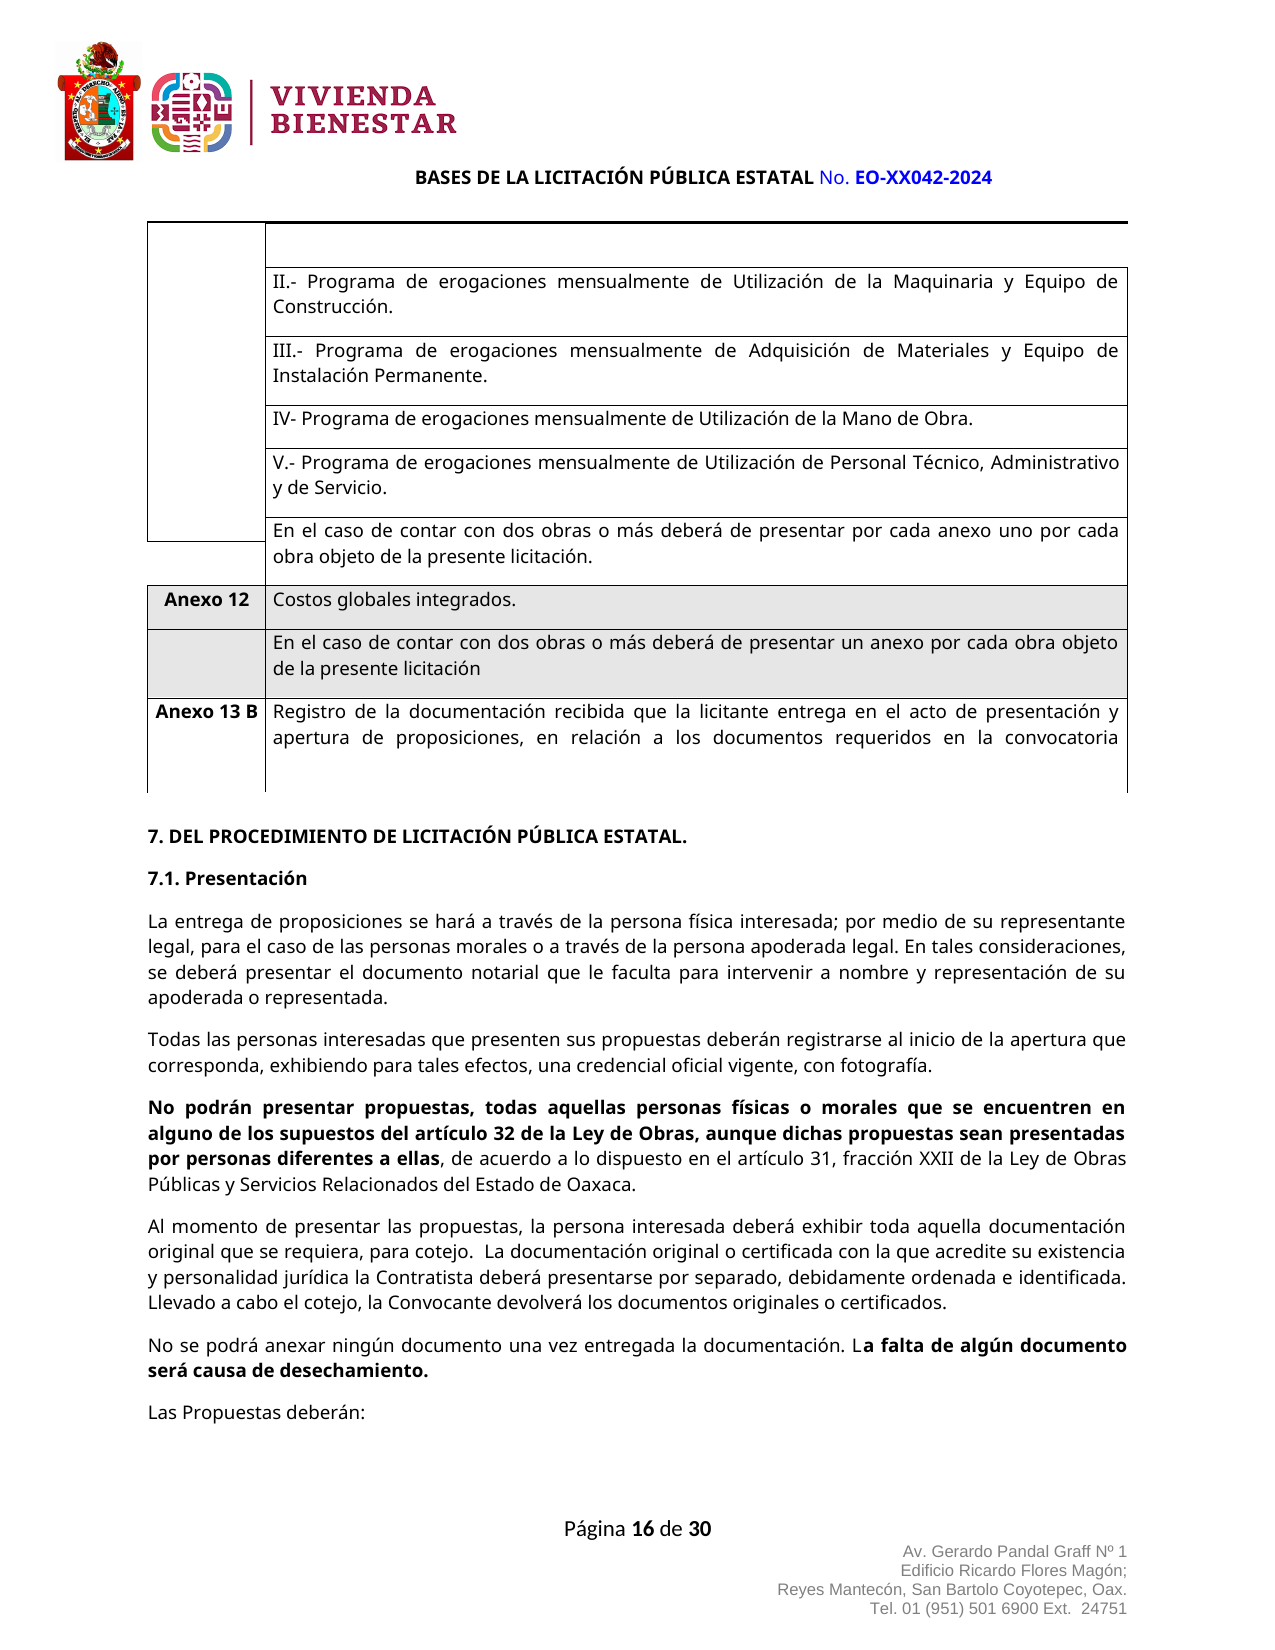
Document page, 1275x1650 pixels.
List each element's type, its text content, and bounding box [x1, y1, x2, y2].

text 7.1. Presentación [148, 866, 1127, 891]
table_cell En el caso de contar con dos obras o más deberá de presentar un anexo por cada obra objeto de la presente licitación [266, 630, 1127, 697]
text Todas las personas interesadas que presenten sus propuestas deberán registrarse al inicio de la apertura que corresponda, exhibiendo para tales efectos, una credencial oficial vigente, con fotografía. [148, 1027, 1127, 1078]
table_cell IV- Programa de erogaciones mensualmente de Utilización de la Mano de Obra. [266, 406, 1127, 448]
table_cell Registro de la documentación recibida que la licitante entrega en el acto de presentación y apertura de proposiciones, en relación a los documentos requeridos en la convocatoria (Propuesta Económica) [266, 699, 1127, 748]
text La entrega de proposiciones se hará a través de la persona física interesada; por medio de su representante legal, para el caso de las personas morales o a través de la persona apoderada legal. En tales consideraciones, se deberá presentar el documento notarial que le faculta para intervenir a nombre y representación de su apoderada o representada. [148, 908, 1127, 1010]
table_cell III.- Programa de erogaciones mensualmente de Adquisición de Materiales y Equipo de Instalación Permanente. [266, 337, 1127, 405]
table_cell Costos globales integrados. [266, 586, 1127, 629]
table_cell Anexo 12 [148, 586, 265, 629]
text Las Propuestas deberán: [148, 1399, 1127, 1425]
text No se podrá anexar ningún documento una vez entregada la documentación. La falta de algún documento será causa de desechamiento. [148, 1332, 1127, 1383]
text Al momento de presentar las propuestas, la persona interesada deberá exhibir toda aquella documentación original que se requiera, para cotejo. La documentación original o certificada con la que acredite su existencia y personalidad jurídica la Contratista deberá presentarse por separado, debidamente ordenada e identificada. Llevado a cabo el cotejo, la Convocante devolverá los documentos originales o certificados. [148, 1213, 1127, 1315]
picture [55, 41, 143, 163]
text 7. DEL PROCEDIMIENTO DE LICITACIÓN PÚBLICA ESTATAL. [148, 823, 1127, 849]
picture [147, 64, 473, 161]
table_cell II.- Programa de erogaciones mensualmente de Utilización de la Maquinaria y Equipo de Construcción. [266, 268, 1127, 336]
table_cell Anexo 13 B [148, 699, 265, 748]
table_cell V.- Programa de erogaciones mensualmente de Utilización de Personal Técnico, Administrativo y de Servicio. [266, 449, 1127, 517]
text No podrán presentar propuestas, todas aquellas personas físicas o morales que se encuentren en alguno de los supuestos del artículo 32 de la Ley de Obras, aunque dichas propuestas sean presentadas por personas diferentes a ellas, de acuerdo a lo dispuesto en el artículo 31, fracción XXII de la Ley de Obras Públicas y Servicios Relacionados del Estado de Oaxaca. [148, 1094, 1127, 1196]
table_cell En el caso de contar con dos obras o más deberá de presentar por cada anexo uno por cada obra objeto de la presente licitación. [266, 518, 1127, 585]
table_cell [148, 630, 265, 697]
